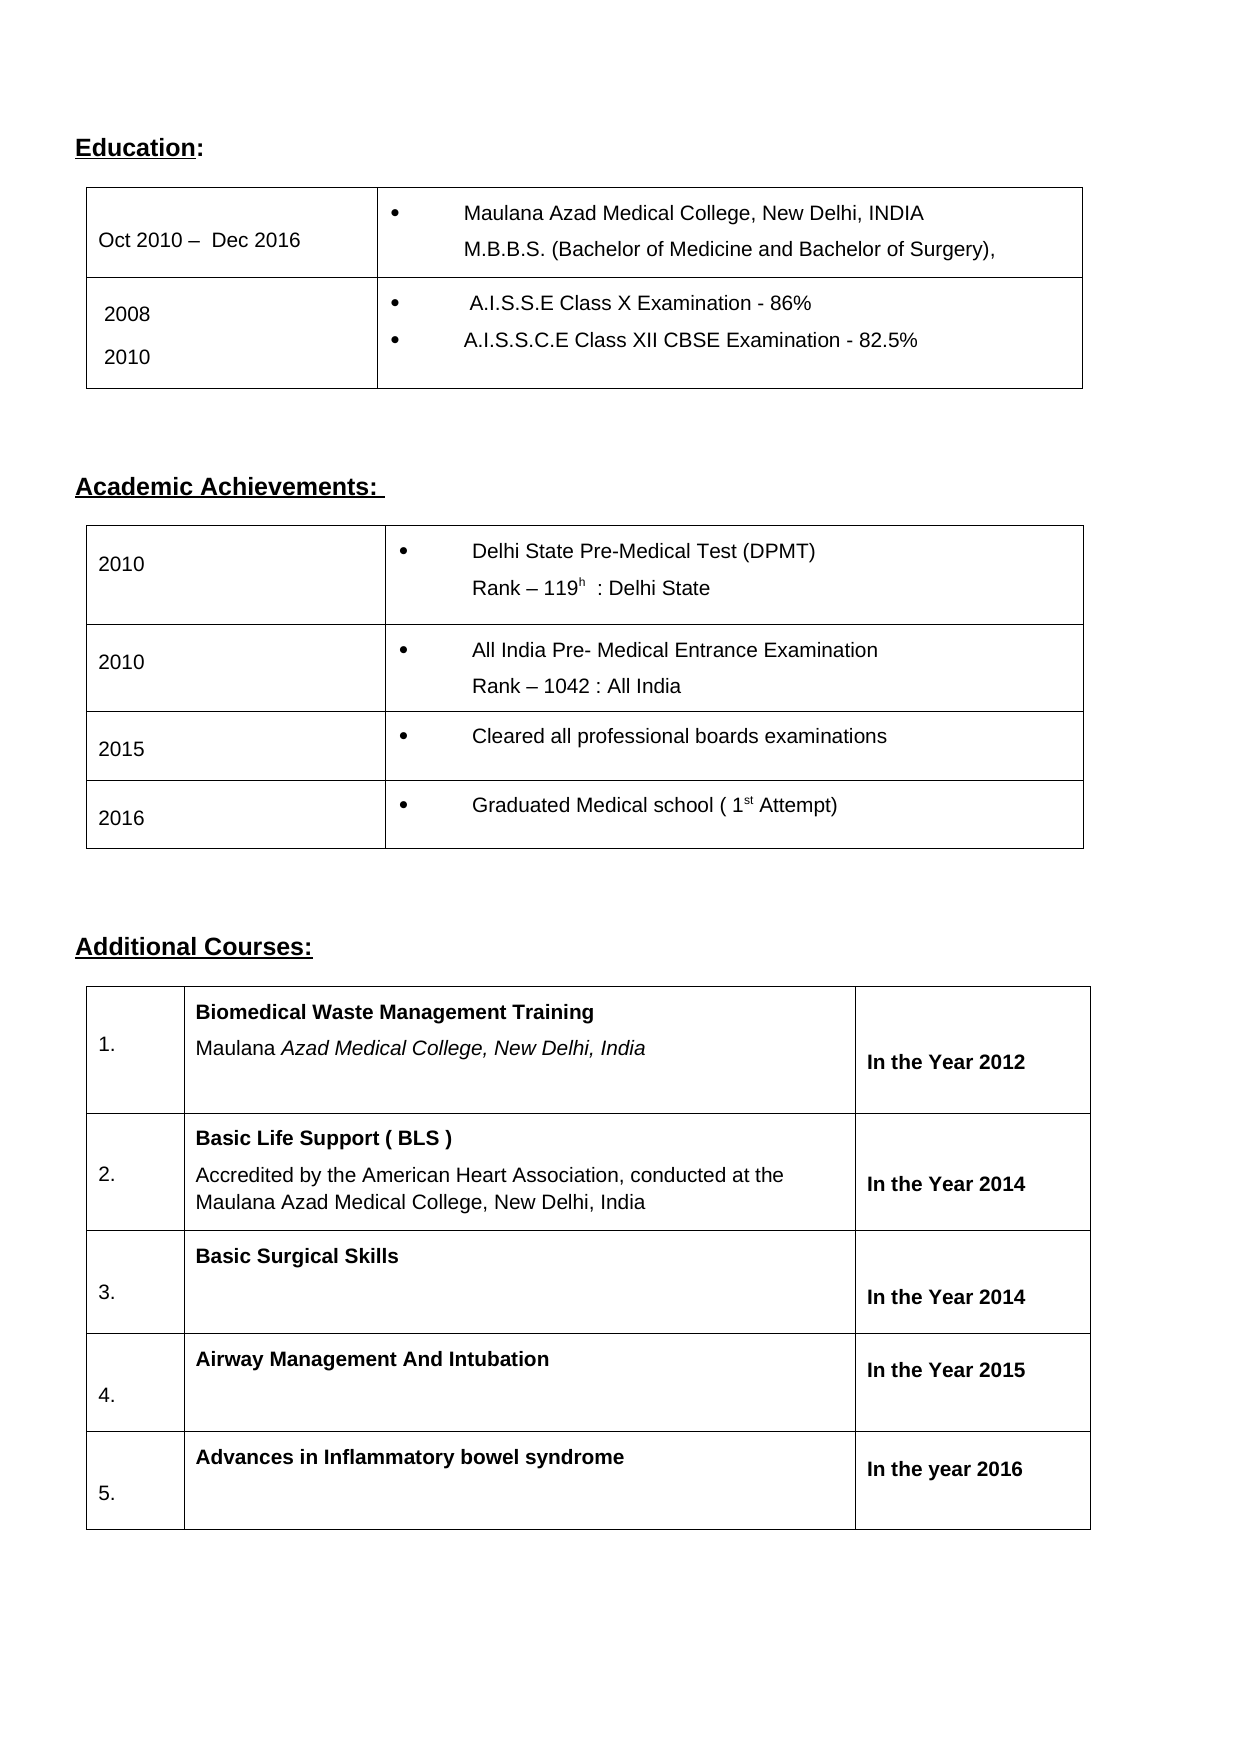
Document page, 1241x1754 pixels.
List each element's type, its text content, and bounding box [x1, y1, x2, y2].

table_cell 2016 [87, 781, 385, 848]
table_cell In the Year 2014 [856, 1114, 1090, 1230]
text Education: [75, 133, 1165, 162]
table_header 2010 [87, 526, 385, 624]
table_cell Basic Life Support ( BLS ) Accredited by the American Heart Association, conducted at the Maulana Azad Medical College, New Delhi, India [185, 1114, 855, 1230]
table_cell A.I.S.S.E Class X Examination - 86% A.I.S.S.C.E Class XII CBSE Examination - 82.5% [378, 278, 1082, 387]
table_cell 3. [87, 1231, 184, 1333]
table_cell Basic Surgical Skills [185, 1231, 855, 1333]
table_cell 2015 [87, 712, 385, 779]
table_header Delhi State Pre-Medical Test (DPMT) Rank – 119h : Delhi State [386, 526, 1083, 624]
table_header In the Year 2012 [856, 987, 1090, 1113]
text Additional Courses: [75, 932, 1165, 961]
table_cell In the Year 2014 [856, 1231, 1090, 1333]
table_cell Airway Management And Intubation [185, 1334, 855, 1431]
table_cell All India Pre- Medical Entrance Examination Rank – 1042 : All India [386, 625, 1083, 711]
table_cell In the Year 2015 [856, 1334, 1090, 1431]
table_cell Advances in Inflammatory bowel syndrome [185, 1432, 855, 1529]
table_header Maulana Azad Medical College, New Delhi, INDIA M.B.B.S. (Bachelor of Medicine and Bachelor of Surgery), [378, 188, 1082, 277]
table_cell 4. [87, 1334, 184, 1431]
table_cell Graduated Medical school ( 1st Attempt) [386, 781, 1083, 848]
table_header 1. [87, 987, 184, 1113]
table_cell In the year 2016 [856, 1432, 1090, 1529]
text Academic Achievements: [75, 472, 1165, 500]
table_cell Cleared all professional boards examinations [386, 712, 1083, 779]
table_header Biomedical Waste Management Training Maulana Azad Medical College, New Delhi, India [185, 987, 855, 1113]
table_cell 5. [87, 1432, 184, 1529]
table_cell 2. [87, 1114, 184, 1230]
table_header Oct 2010 – Dec 2016 [87, 188, 377, 277]
table_cell 2008 2010 [87, 278, 377, 387]
table_cell 2010 [87, 625, 385, 711]
